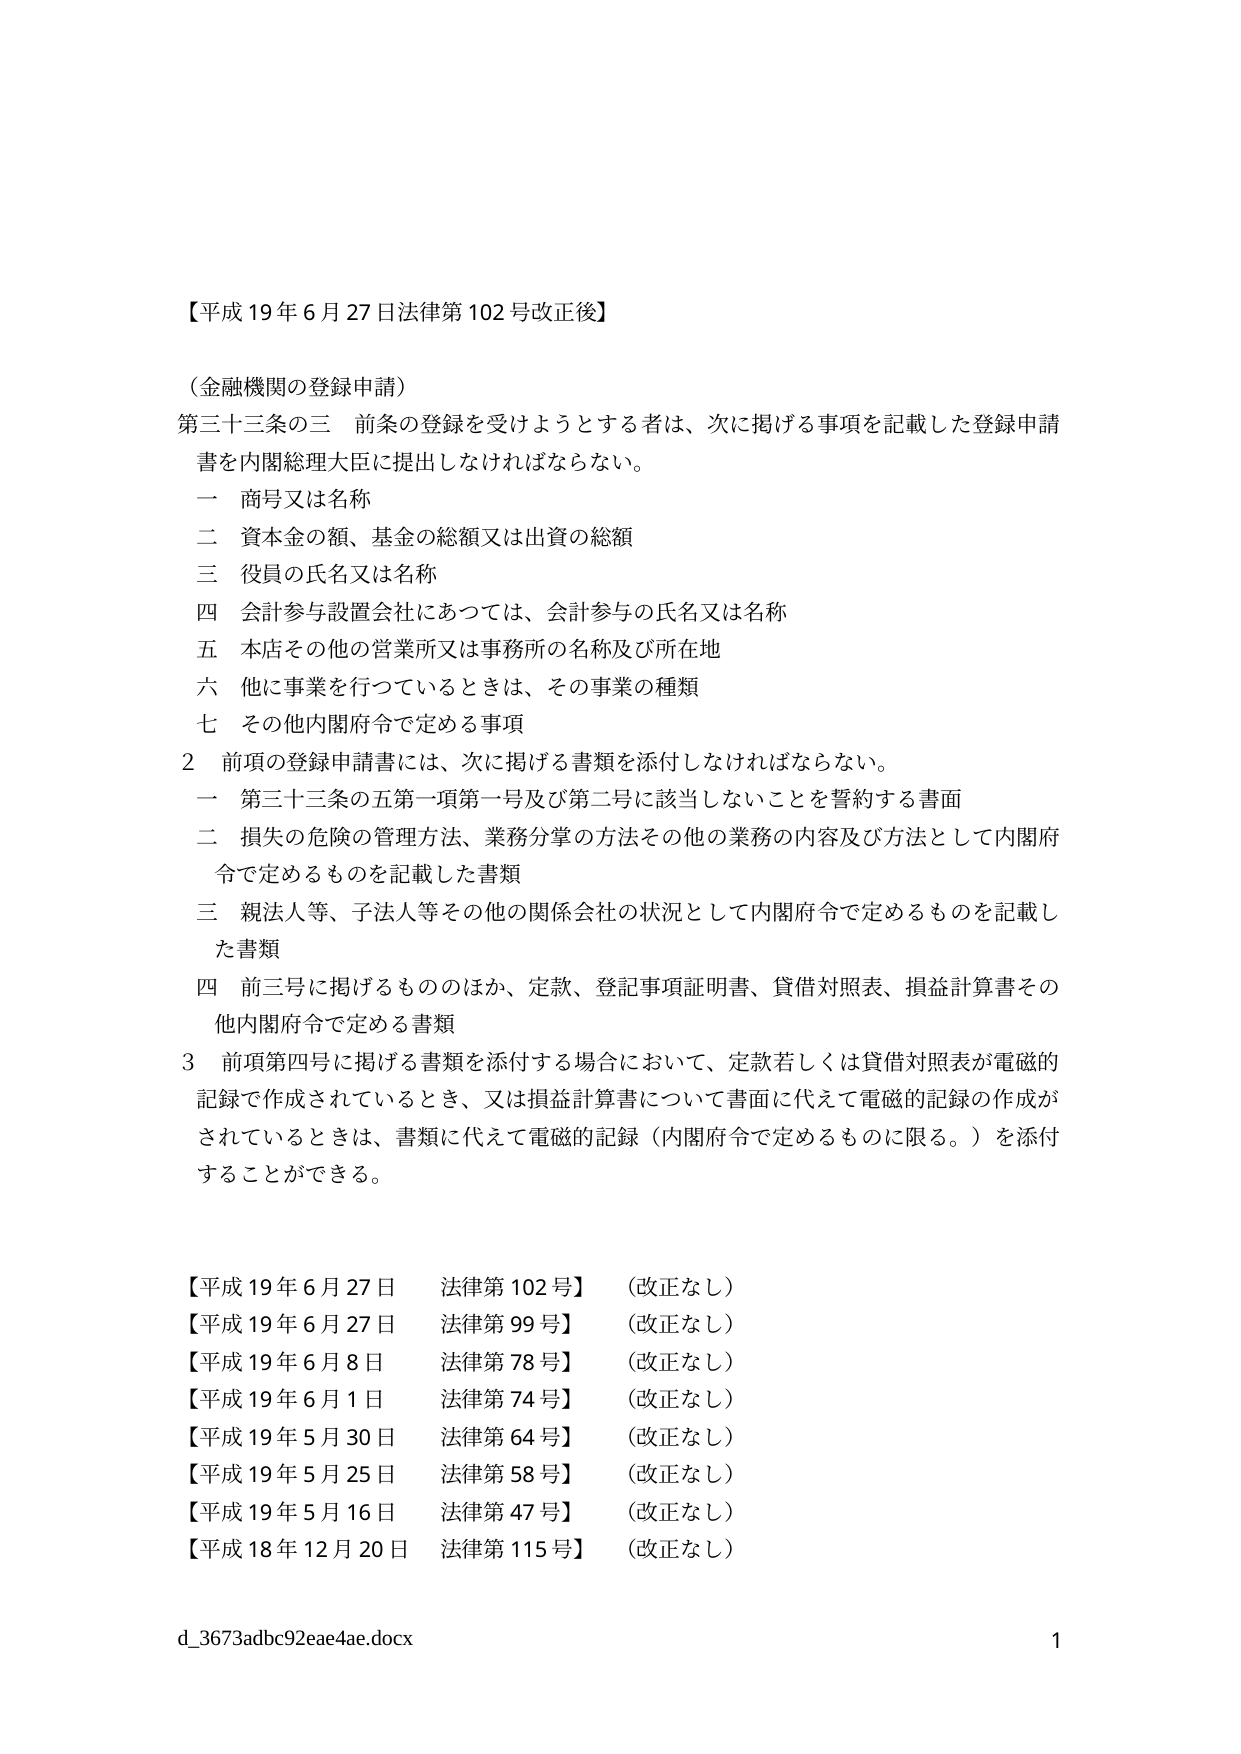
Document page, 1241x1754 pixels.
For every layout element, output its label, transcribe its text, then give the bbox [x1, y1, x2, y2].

text 三 親法人等、子法人等その他の関係会社の状況として内閣府令で定めるものを記載した書類 [196, 892, 1063, 967]
text ２ 前項の登録申請書には、次に掲げる書類を添付しなければならない。 [177, 742, 1063, 779]
text 【平成19年5月16日 法律第47号】 （改正なし） [177, 1492, 1063, 1529]
text 五 本店その他の営業所又は事務所の名称及び所在地 [196, 629, 1063, 667]
text 【平成19年6月27日 法律第102号】 （改正なし） [177, 1267, 1063, 1304]
text 第三十三条の三 前条の登録を受けようとする者は、次に掲げる事項を記載した登録申請書を内閣総理大臣に提出しなければならない。 [177, 404, 1063, 479]
text （金融機関の登録申請） [177, 367, 1063, 404]
text 【平成19年5月30日 法律第64号】 （改正なし） [177, 1417, 1063, 1454]
text 一 商号又は名称 [196, 479, 1063, 517]
text 二 資本金の額、基金の総額又は出資の総額 [196, 517, 1063, 554]
text 【平成18年12月20日 法律第115号】 （改正なし） [177, 1529, 1063, 1567]
text 六 他に事業を行つているときは、その事業の種類 [196, 667, 1063, 704]
text 【平成19年6月27日法律第102号改正後】 [177, 292, 1063, 329]
text 【平成19年6月27日 法律第99号】 （改正なし） [177, 1304, 1063, 1342]
text 【平成19年5月25日 法律第58号】 （改正なし） [177, 1454, 1063, 1492]
text 七 その他内閣府令で定める事項 [196, 704, 1063, 742]
text 一 第三十三条の五第一項第一号及び第二号に該当しないことを誓約する書面 [196, 779, 1063, 817]
text 四 会計参与設置会社にあつては、会計参与の氏名又は名称 [196, 592, 1063, 629]
text 【平成19年6月8日 法律第78号】 （改正なし） [177, 1342, 1063, 1379]
text 【平成19年6月1日 法律第74号】 （改正なし） [177, 1379, 1063, 1417]
text 四 前三号に掲げるもののほか、定款、登記事項証明書、貸借対照表、損益計算書その他内閣府令で定める書類 [196, 967, 1063, 1042]
text 三 役員の氏名又は名称 [196, 554, 1063, 592]
text 二 損失の危険の管理方法、業務分掌の方法その他の業務の内容及び方法として内閣府令で定めるものを記載した書類 [196, 817, 1063, 892]
text ３ 前項第四号に掲げる書類を添付する場合において、定款若しくは貸借対照表が電磁的記録で作成されているとき、又は損益計算書について書面に代えて電磁的記録の作成がされているときは、書類に代えて電磁的記録（内閣府令で定めるものに限る。）を添付することができる。 [177, 1042, 1063, 1192]
